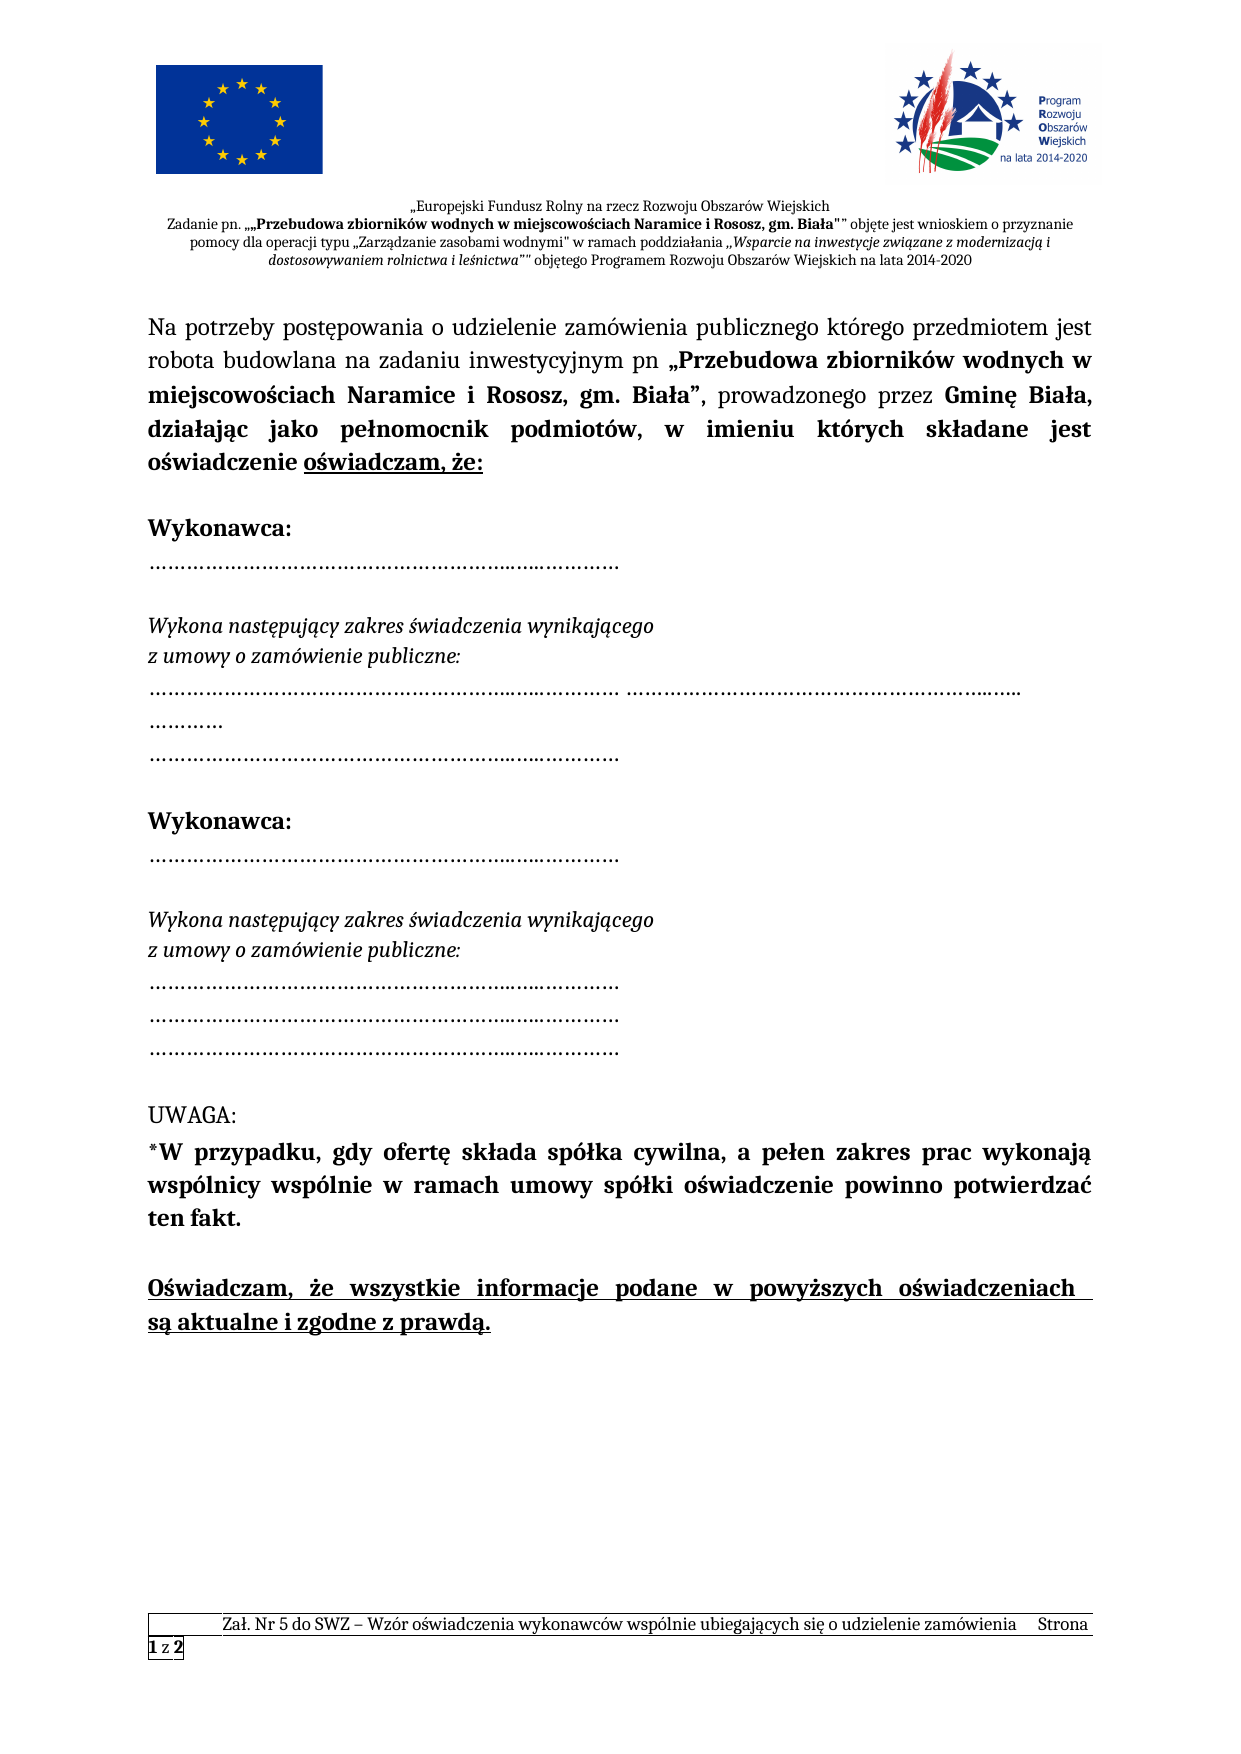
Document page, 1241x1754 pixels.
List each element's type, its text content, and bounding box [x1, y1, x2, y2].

picture [156, 65, 323, 174]
text UWAGA: [148, 1101, 1093, 1130]
picture [885, 43, 1103, 185]
text …………………………………………………..…..………… …………………………………………………..…..………… [148, 673, 1093, 735]
text …………………………………………………..…..………… [148, 840, 651, 869]
text Wykonawca: [148, 514, 651, 542]
text Wykona następujący zakres świadczenia wynikającego z umowy o zamówienie publiczne: [148, 613, 1093, 669]
text …………………………………………………..…..………… [148, 1033, 651, 1062]
text …………………………………………………..…..………… [148, 967, 651, 996]
text Oświadczam, że wszystkie informacje podane w powyższych oświadczeniach są aktualne i zgodne z prawdą. [148, 1274, 1093, 1299]
text Wykonawca: [148, 807, 1093, 836]
text …………………………………………………..…..………… [148, 547, 651, 576]
text *W przypadku, gdy ofertę składa spółka cywilna, a pełen zakres prac wykonają wspólnicy wspólnie w ramach umowy spółki oświadczenie powinno potwierdzać ten fakt. [148, 1138, 1093, 1233]
text Oświadczam, że wszystkie informacje podane w powyższych oświadczeniach są aktualne i zgodne z prawdą. [148, 1300, 1093, 1336]
text Na potrzeby postępowania o udzielenie zamówienia publicznego którego przedmiotem jest robota budowlana na zadaniu inwestycyjnym pn „Przebudowa zbiorników wodnych w miejscowościach Naramice i Rososz, gm. Biała”, prowadzonego przez Gminę Biała, działając jako pełnomocnik podmiotów, w imieniu których składane jest oświadczenie oświadczam, że: [148, 313, 1093, 476]
text …………………………………………………..…..………… [148, 1000, 651, 1028]
text Wykona następujący zakres świadczenia wynikającego z umowy o zamówienie publiczne: [148, 906, 1093, 963]
text …………………………………………………..…..………… [148, 739, 1093, 768]
